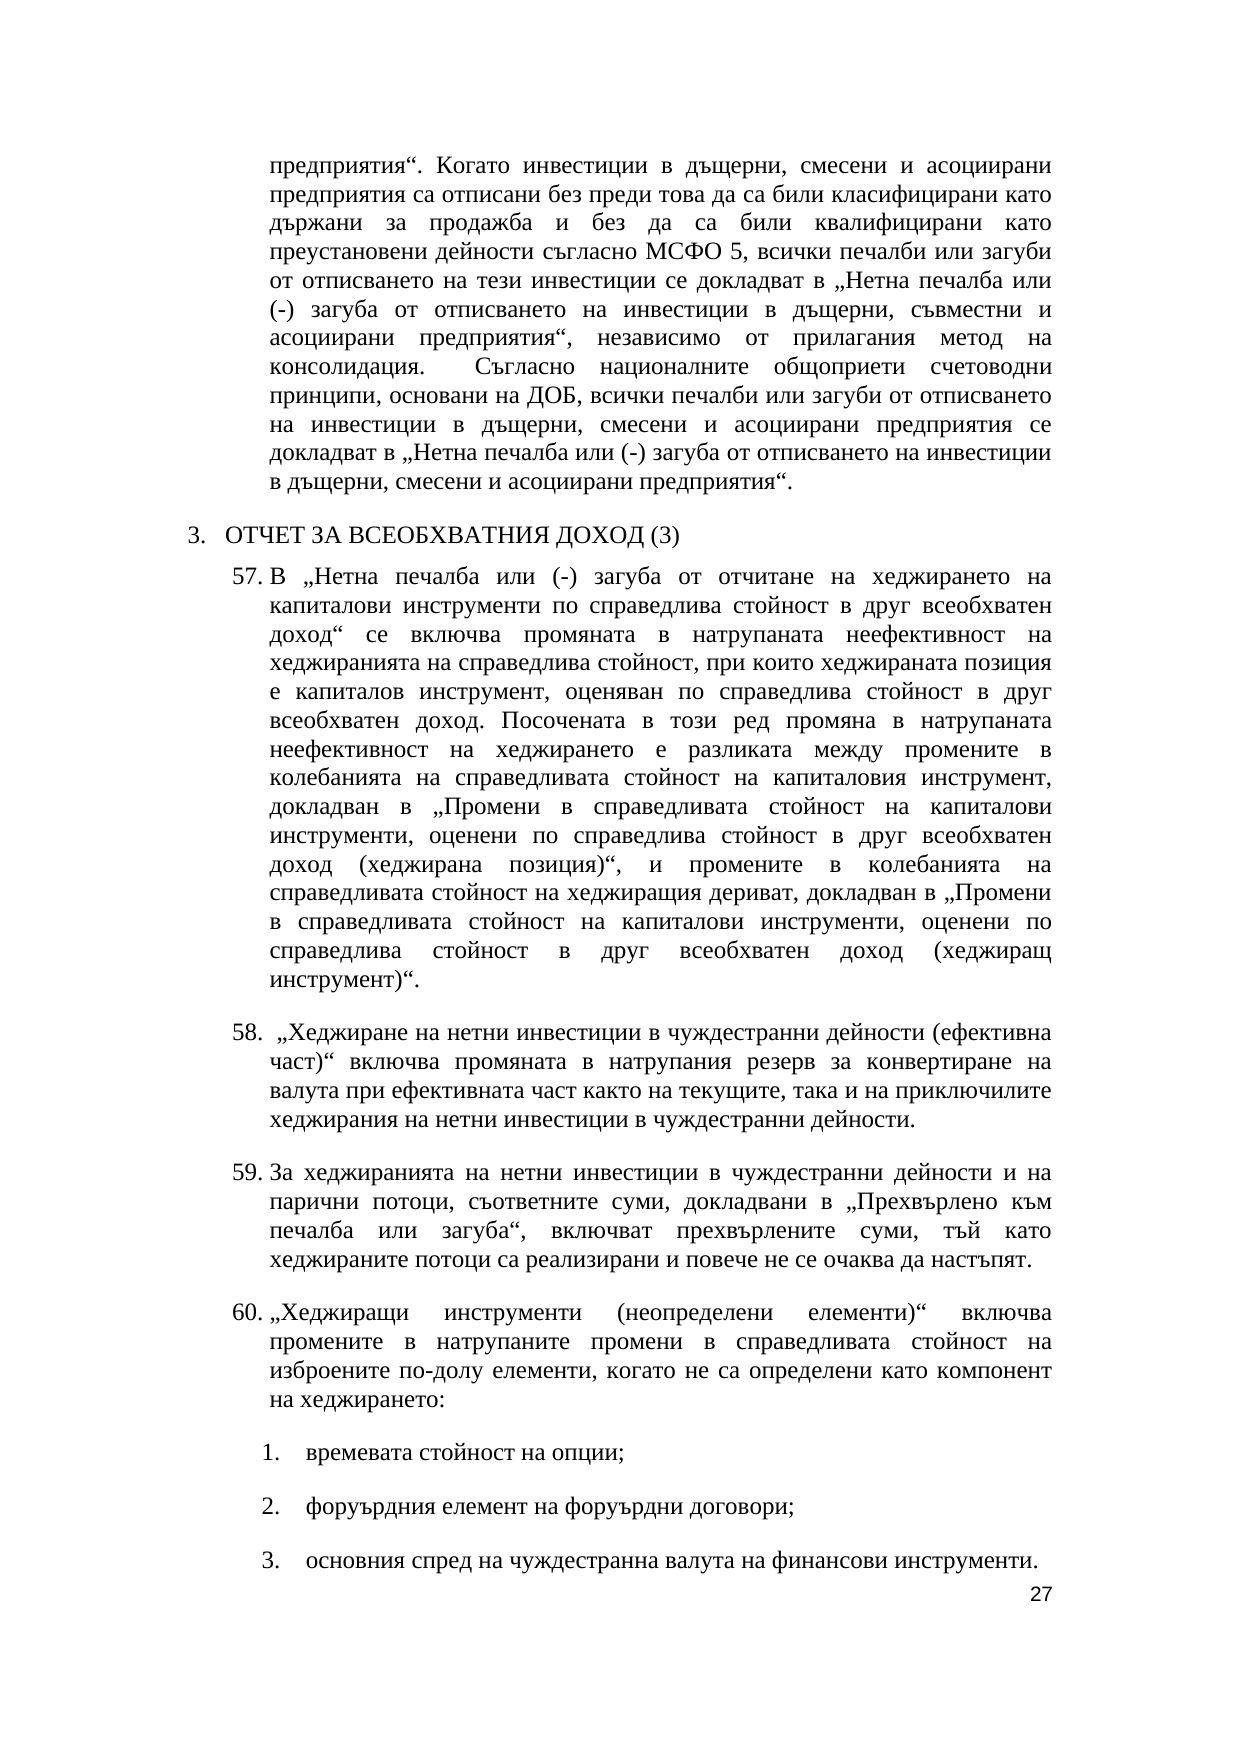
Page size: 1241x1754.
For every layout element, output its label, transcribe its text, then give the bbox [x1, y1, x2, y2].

text „Хеджиращи инструменти (неопределени елементи)“ включва промените в натрупаните промени в справедливата стойност на изброените по-долу елементи, когато не са определени като компонент на хеджирането: [232, 1297, 1053, 1412]
list времевата стойност на опции; [261, 1437, 1053, 1466]
text За хеджиранията на нетни инвестиции в чуждестранни дейности и на парични потоци, съответните суми, докладвани в „Прехвърлено към печалба или загуба“, включват прехвърлените суми, тъй като хеджираните потоци са реализирани и повече не се очаква да настъпят. [232, 1157, 1053, 1272]
text „Хеджиране на нетни инвестиции в чуждестранни дейности (ефективна част)“ включва промяната в натрупания резерв за конвертиране на валута при ефективната част както на текущите, така и на приключилите хеджирания на нетни инвестиции в чуждестранни дейности. [232, 1017, 1053, 1132]
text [232, 150, 1053, 495]
list форуърдния елемент на форуърдни договори; [261, 1491, 1053, 1520]
list основния спред на чуждестранна валута на финансови инструменти. [261, 1545, 1053, 1574]
subtitle Отчет за всеобхватния доход (3) [187, 520, 1053, 549]
text В „Нетна печалба или (-) загуба от отчитане на хеджирането на капиталови инструменти по справедлива стойност в друг всеобхватен доход“ се включва промяната в натрупаната неефективност на хеджиранията на справедлива стойност, при които хеджираната позиция е капиталов инструмент, оценяван по справедлива стойност в друг всеобхватен доход. Посочената в този ред промяна в натрупаната неефективност на хеджирането е разликата между промените в колебанията на справедливата стойност на капиталовия инструмент, докладван в „Промени в справедливата стойност на капиталови инструменти, оценени по справедлива стойност в друг всеобхватен доход (хеджирана позиция)“, и промените в колебанията на справедливата стойност на хеджиращия дериват, докладван в „Промени в справедливата стойност на капиталови инструменти, оценени по справедлива стойност в друг всеобхватен доход (хеджиращ инструмент)“. [232, 561, 1053, 992]
